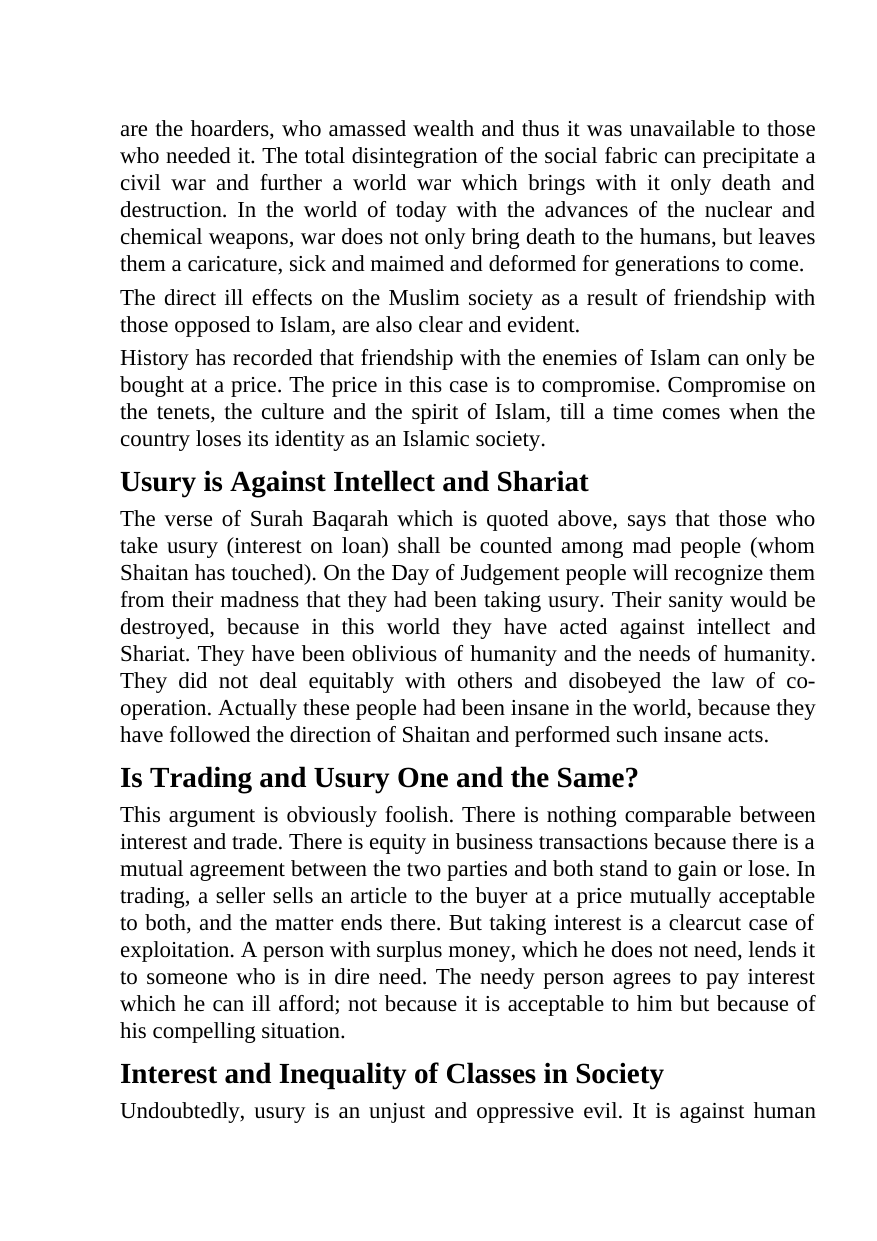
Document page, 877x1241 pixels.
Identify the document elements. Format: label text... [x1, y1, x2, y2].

text The verse of Surah Baqarah which is quoted above, says that those who take usury (interest on loan) shall be counted among mad people (whom Shaitan has touched). On the Day of Judgement people will recognize them from their madness that they had been taking usury. Their sanity would be destroyed, because in this world they have acted against intellect and Shariat. They have been oblivious of humanity and the needs of humanity. They did not deal equitably with others and disobeyed the law of co-operation. Actually these people had been insane in the world, because they have followed the direction of Shaitan and performed such insane acts. [120, 504, 817, 748]
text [120, 114, 817, 277]
subtitle Interest and Inequality of Classes in Society [120, 1057, 817, 1090]
text The direct ill effects on the Muslim society as a result of friendship with those opposed to Islam, are also clear and evident. [120, 283, 817, 337]
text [120, 1096, 817, 1123]
text History has recorded that friendship with the enemies of Islam can only be bought at a price. The price in this case is to compromise. Compromise on the tenets, the culture and the spirit of Islam, till a time comes when the country loses its identity as an Islamic society. [120, 344, 817, 452]
text This argument is obviously foolish. There is nothing comparable between interest and trade. There is equity in business transactions because there is a mutual agreement between the two parties and both stand to gain or lose. In trading, a seller sells an article to the buyer at a price mutually acceptable to both, and the matter ends there. But taking interest is a clearcut case of exploitation. A person with surplus money, which he does not need, lends it to someone who is in dire need. The needy person agrees to pay interest which he can ill afford; not because it is acceptable to him but because of his compelling situation. [120, 800, 817, 1044]
subtitle Is Trading and Usury One and the Same? [120, 761, 817, 794]
subtitle Usury is Against Intellect and Shariat [120, 464, 817, 498]
